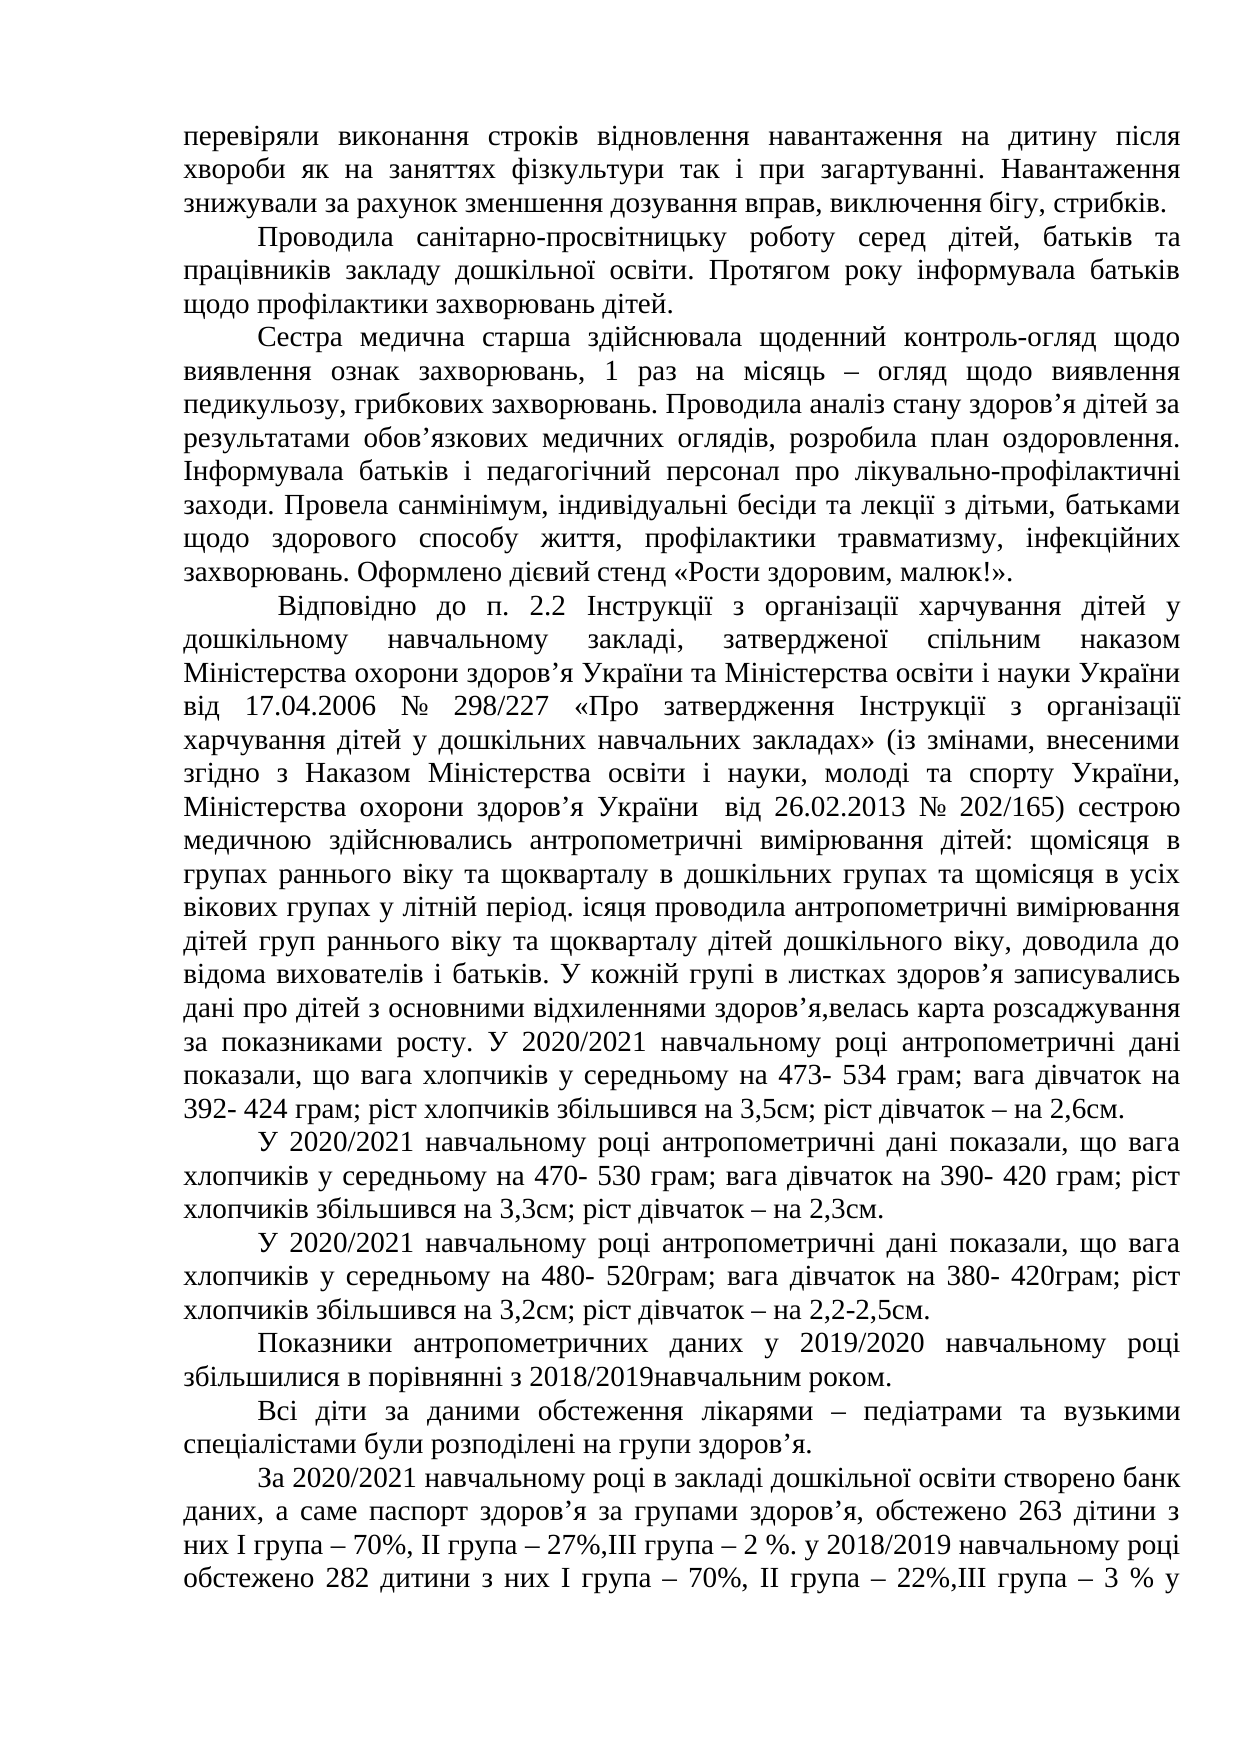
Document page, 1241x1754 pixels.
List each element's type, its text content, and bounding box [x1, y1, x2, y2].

text Всі діти за даними обстеження лікарями – педіатрами та вузькими спеціалістами були розподілені на групи здоров’я. [183, 1393, 1181, 1460]
text Проводила санітарно-просвітницьку роботу серед дітей, батьків та працівників закладу дошкільної освіти. Протягом року інформувала батьків щодо профілактики захворювань дітей. [183, 219, 1181, 319]
text У 2020/2021 навчальному році антропометричні дані показали, що вага хлопчиків у середньому на 470- 530 грам; вага дівчаток на 390- 420 грам; ріст хлопчиків збільшився на 3,3см; ріст дівчаток – на 2,3см. [183, 1124, 1181, 1225]
text Показники антропометричних даних у 2019/2020 навчальному році збільшилися в порівнянні з 2018/2019навчальним роком. [183, 1326, 1181, 1393]
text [183, 1460, 1181, 1594]
text У 2020/2021 навчальному році антропометричні дані показали, що вага хлопчиків у середньому на 480- 520грам; вага дівчаток на 380- 420грам; ріст хлопчиків збільшився на 3,2см; ріст дівчаток – на 2,2-2,5см. [183, 1225, 1181, 1326]
text Сестра медична старша здійснювала щоденний контроль-огляд щодо виявлення ознак захворювань, 1 раз на місяць – огляд щодо виявлення педикульозу, грибкових захворювань. Проводила аналіз стану здоров’я дітей за результатами обов’язкових медичних оглядів, розробила план оздоровлення. Інформувала батьків і педагогічний персонал про лікувально-профілактичні заходи. Провела санмінімум, індивідуальні бесіди та лекції з дітьми, батьками щодо здорового способу життя, профілактики травматизму, інфекційних захворювань. Оформлено дієвий стенд «Рости здоровим, малюк!». [183, 319, 1181, 588]
text Відповідно до п. 2.2 Інструкції з організації харчування дітей у дошкільному навчальному закладі, затвердженої спільним наказом Міністерства охорони здоров’я України та Міністерства освіти і науки України від 17.04.2006 № 298/227 «Про затвердження Інструкції з організації харчування дітей у дошкільних навчальних закладах» (із змінами, внесеними згідно з Наказом Міністерства освіти і науки, молоді та спорту України, Міністерства охорони здоров’я України від 26.02.2013 № 202/165) сестрою медичною здійснювались антропометричні вимірювання дітей: щомісяця в групах раннього віку та щокварталу в дошкільних групах та щомісяця в усіх вікових групах у літній період. ісяця проводила антропометричні вимірювання дітей груп раннього віку та щокварталу дітей дошкільного віку, доводила до відома вихователів і батьків. У кожній групі в листках здоров’я записувались дані про дітей з основними відхиленнями здоров’я,велась карта розсаджування за показниками росту. У 2020/2021 навчальному році антропометричні дані показали, що вага хлопчиків у середньому на 473- 534 грам; вага дівчаток на 392- 424 грам; ріст хлопчиків збільшився на 3,5см; ріст дівчаток – на 2,6см. [183, 588, 1181, 1124]
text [183, 118, 1181, 219]
